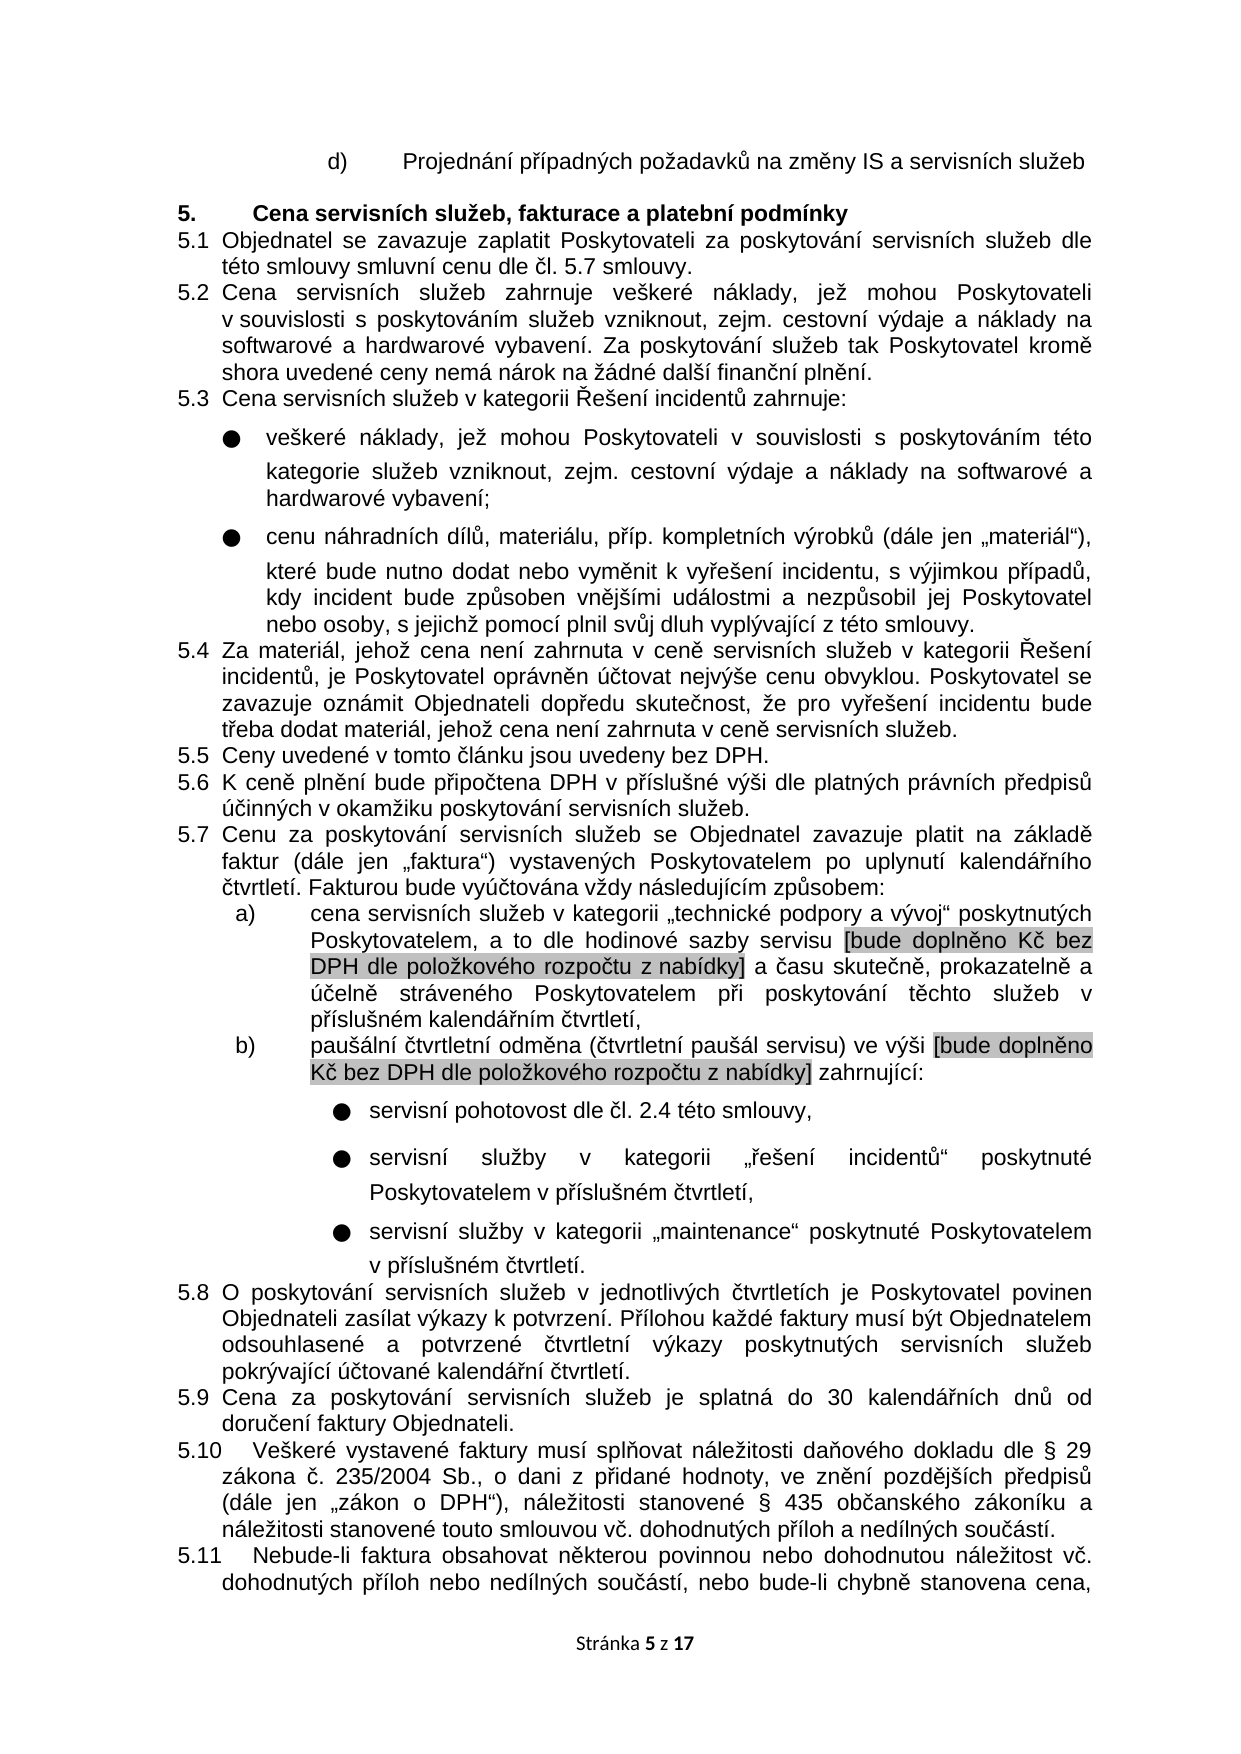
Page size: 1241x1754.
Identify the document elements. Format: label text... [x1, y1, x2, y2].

list servisní služby v kategorii „maintenance“ poskytnuté Poskytovatelem v příslušném čtvrtletí. [332, 1205, 1093, 1278]
list Za materiál, jehož cena není zahrnuta v ceně servisních služeb v kategorii Řešení incidentů, je Poskytovatel oprávněn účtovat nejvýše cenu obvyklou. Poskytovatel se zavazuje oznámit Objednateli dopředu skutečnost, že pro vyřešení incidentu bude třeba dodat materiál, jehož cena není zahrnuta v ceně servisních služeb. [177, 637, 1093, 742]
list Cena servisních služeb v kategorii Řešení incidentů zahrnuje: [177, 385, 1093, 411]
list servisní pohotovost dle čl. 2.4 této smlouvy, [332, 1085, 1093, 1132]
list Ceny uvedené v tomto článku jsou uvedeny bez DPH. [177, 742, 1093, 769]
list Veškeré vystavené faktury musí splňovat náležitosti daňového dokladu dle § 29 zákona č. 235/2004 Sb., o dani z přidané hodnoty, ve znění pozdějších předpisů (dále jen „zákon o DPH“), náležitosti stanovené § 435 občanského zákoníku a náležitosti stanovené touto smlouvou vč. dohodnutých příloh a nedílných součástí. [177, 1437, 1093, 1542]
list Projednání případných požadavků na změny IS a servisních služeb [327, 148, 1093, 174]
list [177, 1542, 1093, 1595]
list cena servisních služeb v kategorii „technické podpory a vývoj“ poskytnutých Poskytovatelem, a to dle hodinové sazby servisu [bude doplněno Kč bez DPH dle položkového rozpočtu z nabídky] a času skutečně, prokazatelně a účelně stráveného Poskytovatelem při poskytování těchto služeb v příslušném kalendářním čtvrtletí, [235, 900, 1093, 1032]
list O poskytování servisních služeb v jednotlivých čtvrtletích je Poskytovatel povinen Objednateli zasílat výkazy k potvrzení. Přílohou každé faktury musí být Objednatelem odsouhlasené a potvrzené čtvrtletní výkazy poskytnutých servisních služeb pokrývající účtované kalendářní čtvrtletí. [177, 1278, 1093, 1384]
list veškeré náklady, jež mohou Poskytovateli v souvislosti s poskytováním této kategorie služeb vzniknout, zejm. cestovní výdaje a náklady na softwarové a hardwarové vybavení; [221, 411, 1093, 511]
list Cena za poskytování servisních služeb je splatná do 30 kalendářních dnů od doručení faktury Objednateli. [177, 1384, 1093, 1437]
list K ceně plnění bude připočtena DPH v příslušné výši dle platných právních předpisů účinných v okamžiku poskytování servisních služeb. [177, 769, 1093, 821]
list Objednatel se zavazuje zaplatit Poskytovateli za poskytování servisních služeb dle této smlouvy smluvní cenu dle čl. 5.7 smlouvy. [177, 227, 1093, 279]
list cenu náhradních dílů, materiálu, příp. kompletních výrobků (dále jen „materiál“), které bude nutno dodat nebo vyměnit k vyřešení incidentu, s výjimkou případů, kdy incident bude způsoben vnějšími událostmi a nezpůsobil jej Poskytovatel nebo osoby, s jejichž pomocí plnil svůj dluh vyplývající z této smlouvy. [221, 511, 1093, 637]
list Cena servisních služeb zahrnuje veškeré náklady, jež mohou Poskytovateli v souvislosti s poskytováním služeb vzniknout, zejm. cestovní výdaje a náklady na softwarové a hardwarové vybavení. Za poskytování služeb tak Poskytovatel kromě shora uvedené ceny nemá nárok na žádné další finanční plnění. [177, 279, 1093, 385]
list servisní služby v kategorii „řešení incidentů“ poskytnuté Poskytovatelem v příslušném čtvrtletí, [332, 1132, 1093, 1205]
list Cenu za poskytování servisních služeb se Objednatel zavazuje platit na základě faktur (dále jen „faktura“) vystavených Poskytovatelem po uplynutí kalendářního čtvrtletí. Fakturou bude vyúčtována vždy následujícím způsobem: [177, 821, 1093, 900]
list Cena servisních služeb, fakturace a platební podmínky [177, 200, 1093, 227]
list paušální čtvrtletní odměna (čtvrtletní paušál servisu) ve výši [bude doplněno Kč bez DPH dle položkového rozpočtu z nabídky] zahrnující: [235, 1032, 1093, 1085]
